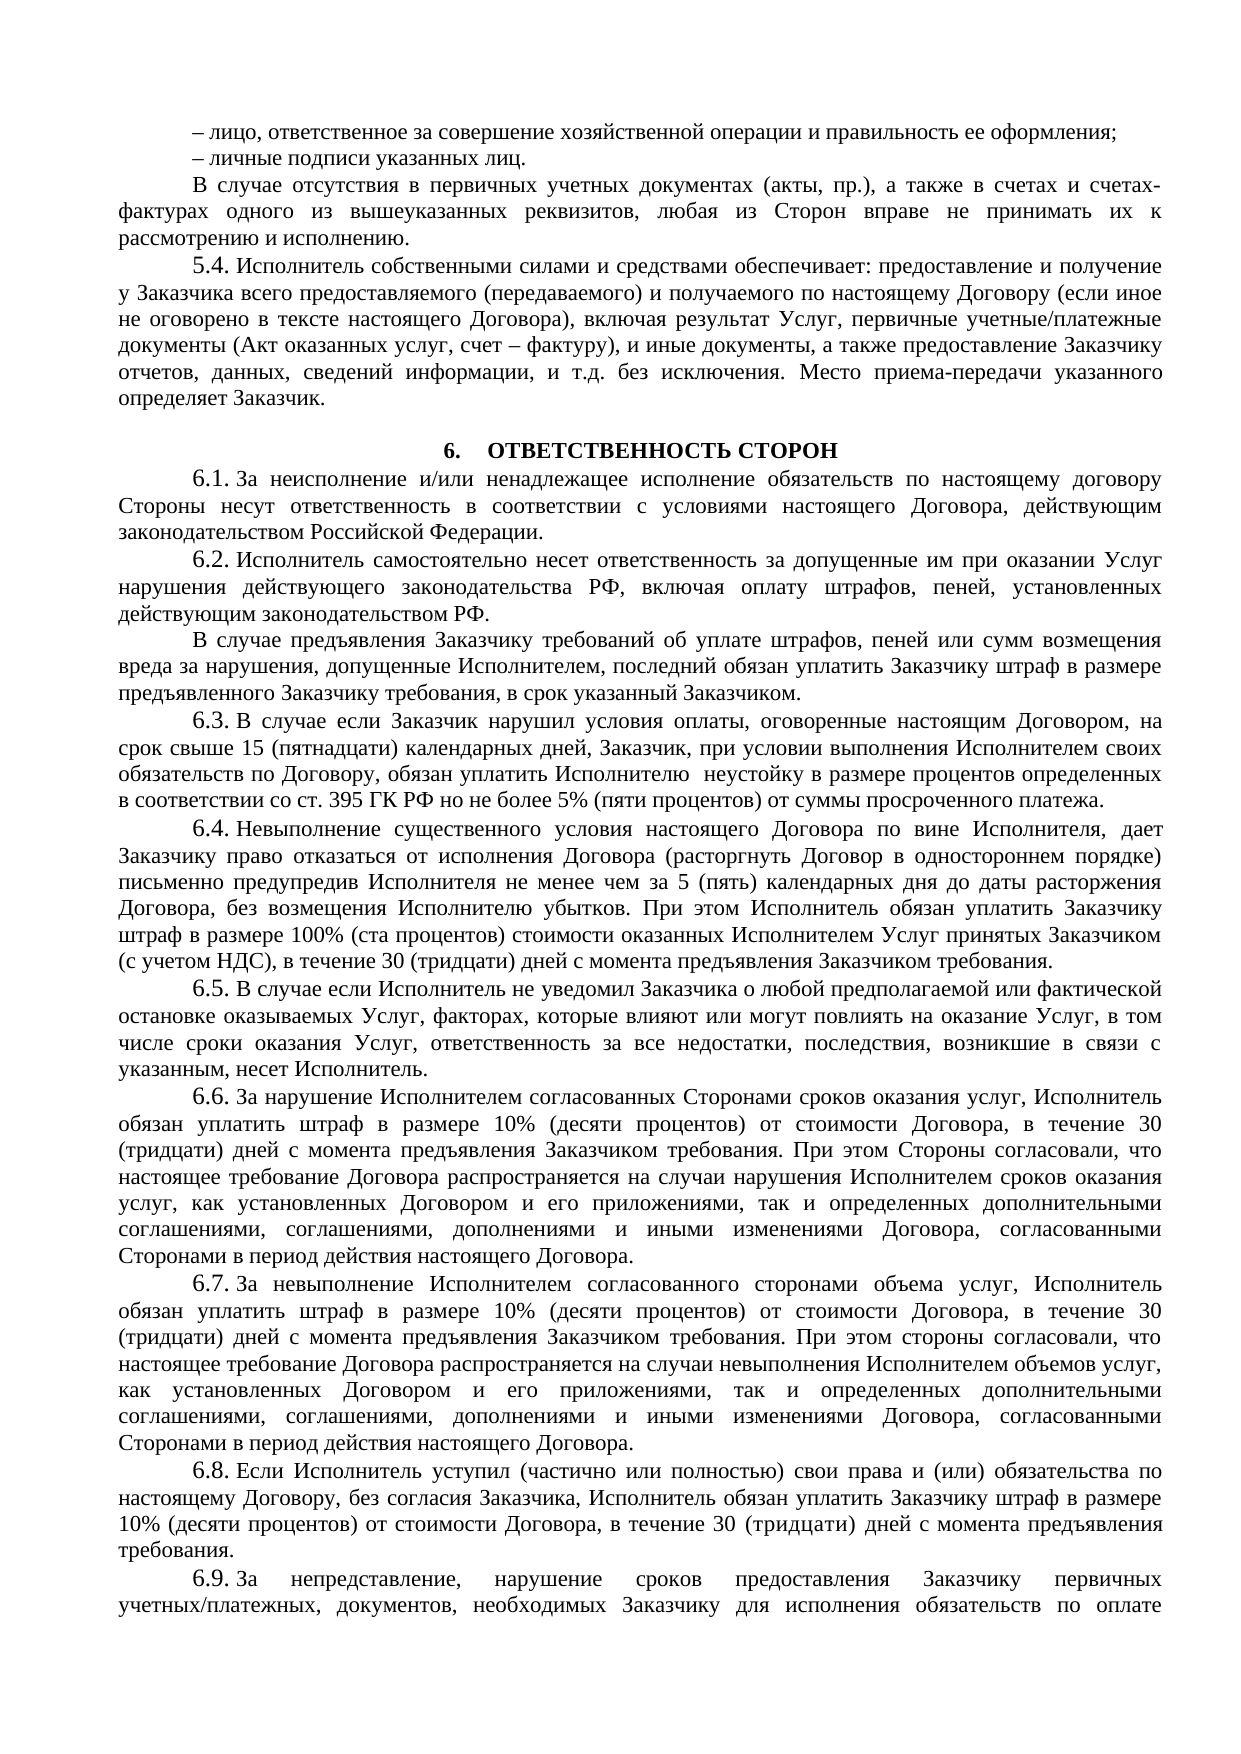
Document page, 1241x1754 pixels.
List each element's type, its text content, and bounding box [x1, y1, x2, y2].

list За невыполнение Исполнителем согласованного сторонами объема услуг, Исполнитель обязан уплатить штраф в размере 10% (десяти процентов) от стоимости Договора, в течение 30 (тридцати) дней с момента предъявления Заказчиком требования. При этом стороны согласовали, что настоящее требование Договора распространяется на случаи невыполнения Исполнителем объемов услуг, как установленных Договором и его приложениями, так и определенных дополнительными соглашениями, соглашениями, дополнениями и иными изменениями Договора, согласованными Сторонами в период действия настоящего Договора. [118, 1268, 1163, 1455]
list За неисполнение и/или ненадлежащее исполнение обязательств по настоящему договору Стороны несут ответственность в соответствии с условиями настоящего Договора, действующим законодательством Российской Федерации. [118, 463, 1163, 544]
list Исполнитель самостоятельно несет ответственность за допущенные им при оказании Услуг нарушения действующего законодательства РФ, включая оплату штрафов, пеней, установленных действующим законодательством РФ. [118, 544, 1163, 626]
list Невыполнение существенного условия настоящего Договора по вине Исполнителя, дает Заказчику право отказаться от исполнения Договора (расторгнуть Договор в одностороннем порядке) письменно предупредив Исполнителя не менее чем за 5 (пять) календарных дня до даты расторжения Договора, без возмещения Исполнителю убытков. При этом Исполнитель обязан уплатить Заказчику штраф в размере 100% (ста процентов) стоимости оказанных Исполнителем Услуг принятых Заказчиком (с учетом НДС), в течение 30 (тридцати) дней с момента предъявления Заказчиком требования. [118, 813, 1163, 973]
text В случае предъявления Заказчику требований об уплате штрафов, пеней или сумм возмещения вреда за нарушения, допущенные Исполнителем, последний обязан уплатить Заказчику штраф в размере предъявленного Заказчику требования, в срок указанный Заказчиком. [118, 626, 1163, 705]
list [118, 1563, 1163, 1618]
list В случае если Заказчик нарушил условия оплаты, оговоренные настоящим Договором, на срок свыше 15 (пятнадцати) календарных дней, Заказчик, при условии выполнения Исполнителем своих обязательств по Договору, обязан уплатить Исполнителю неустойку в размере процентов определенных в соответствии со ст. 395 ГК РФ но не более 5% (пяти процентов) от суммы просроченного платежа. [118, 705, 1163, 813]
list В случае если Исполнитель не уведомил Заказчика о любой предполагаемой или фактической остановке оказываемых Услуг, факторах, которые влияют или могут повлиять на оказание Услуг, в том числе сроки оказания Услуг, ответственность за все недостатки, последствия, возникшие в связи с указанным, несет Исполнитель. [118, 973, 1163, 1081]
list ОТВЕТСТВЕННОСТЬ СТОРОН [118, 437, 1163, 463]
text – лицо, ответственное за совершение хозяйственной операции и правильность ее оформления; [118, 118, 1163, 144]
list Если Исполнитель уступил (частично или полностью) свои права и (или) обязательства по настоящему Договору, без согласия Заказчика, Исполнитель обязан уплатить Заказчику штраф в размере 10% (десяти процентов) от стоимости Договора, в течение 30 (тридцати) дней с момента предъявления требования. [118, 1455, 1163, 1563]
text В случае отсутствия в первичных учетных документах (акты, пр.), а также в счетах и счетах-фактурах одного из вышеуказанных реквизитов, любая из Сторон вправе не принимать их к рассмотрению и исполнению. [118, 171, 1163, 250]
list За нарушение Исполнителем согласованных Сторонами сроков оказания услуг, Исполнитель обязан уплатить штраф в размере 10% (десяти процентов) от стоимости Договора, в течение 30 (тридцати) дней с момента предъявления Заказчиком требования. При этом Стороны согласовали, что настоящее требование Договора распространяется на случаи нарушения Исполнителем сроков оказания услуг, как установленных Договором и его приложениями, так и определенных дополнительными соглашениями, соглашениями, дополнениями и иными изменениями Договора, согласованными Сторонами в период действия настоящего Договора. [118, 1081, 1163, 1268]
text – личные подписи указанных лиц. [118, 144, 1163, 171]
list Исполнитель собственными силами и средствами обеспечивает: предоставление и получение у Заказчика всего предоставляемого (передаваемого) и получаемого по настоящему Договору (если иное не оговорено в тексте настоящего Договора), включая результат Услуг, первичные учетные/платежные документы (Акт оказанных услуг, счет – фактуру), и иные документы, а также предоставление Заказчику отчетов, данных, сведений информации, и т.д. без исключения. Место приема-передачи указанного определяет Заказчик. [118, 250, 1163, 410]
